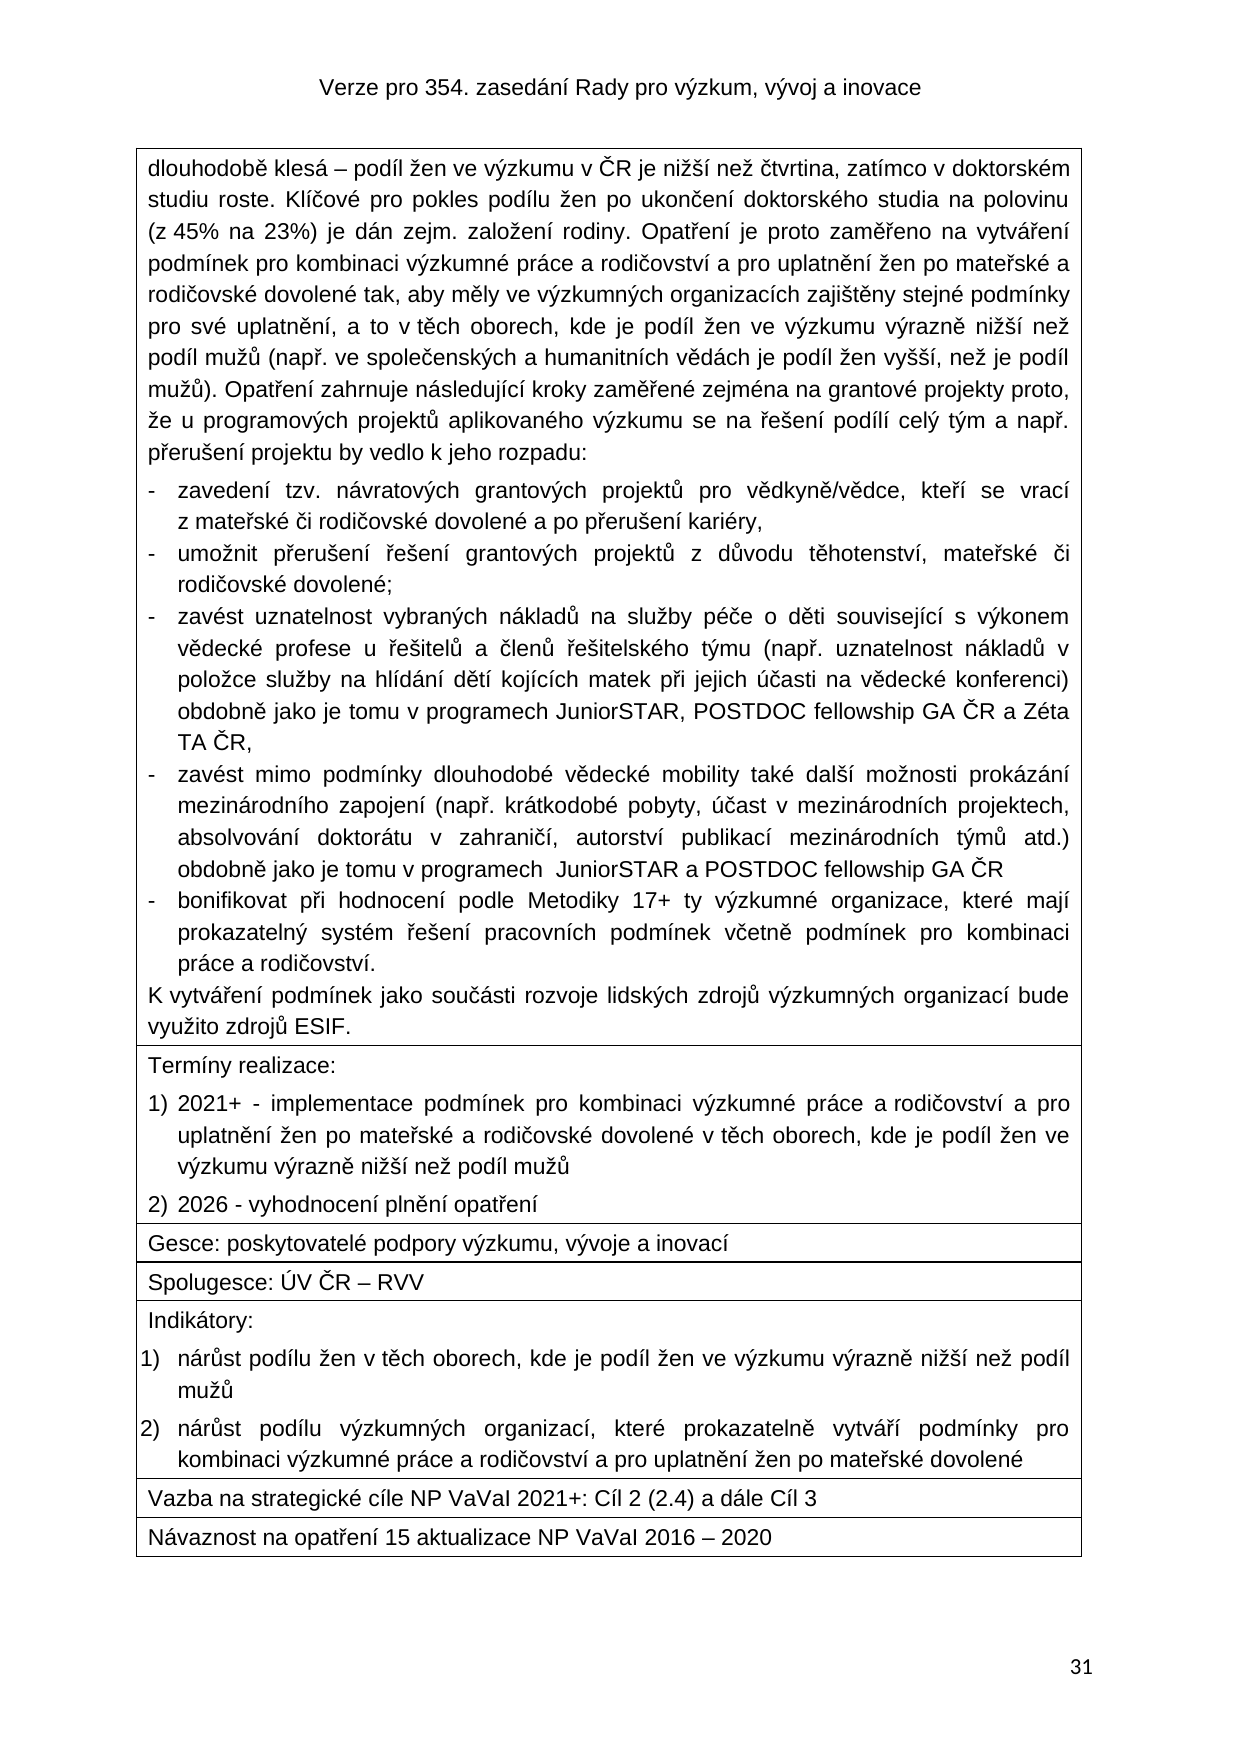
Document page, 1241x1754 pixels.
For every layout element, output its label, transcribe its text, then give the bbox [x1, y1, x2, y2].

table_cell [137, 149, 1081, 1045]
table_cell Indikátory: nárůst podílu žen v těch oborech, kde je podíl žen ve výzkumu výrazně nižší než podíl mužů nárůst podílu výzkumných organizací, které prokazatelně vytváří podmínky pro kombinaci výzkumné práce a rodičovství a pro uplatnění žen po mateřské dovolené [137, 1301, 1081, 1478]
table_cell Návaznost na opatření 15 aktualizace NP VaVaI 2016 – 2020 [137, 1518, 1081, 1556]
table_cell Gesce: poskytovatelé podpory výzkumu, vývoje a inovací [137, 1224, 1081, 1261]
table_cell Vazba na strategické cíle NP VaVaI 2021+: Cíl 2 (2.4) a dále Cíl 3 [137, 1479, 1081, 1517]
table_cell Spolugesce: ÚV ČR – RVV [137, 1263, 1081, 1300]
table_cell Termíny realizace: 2021+ - implementace podmínek pro kombinaci výzkumné práce a rodičovství a pro uplatnění žen po mateřské a rodičovské dovolené v těch oborech, kde je podíl žen ve výzkumu výrazně nižší než podíl mužů 2026 - vyhodnocení plnění opatření [137, 1046, 1081, 1222]
